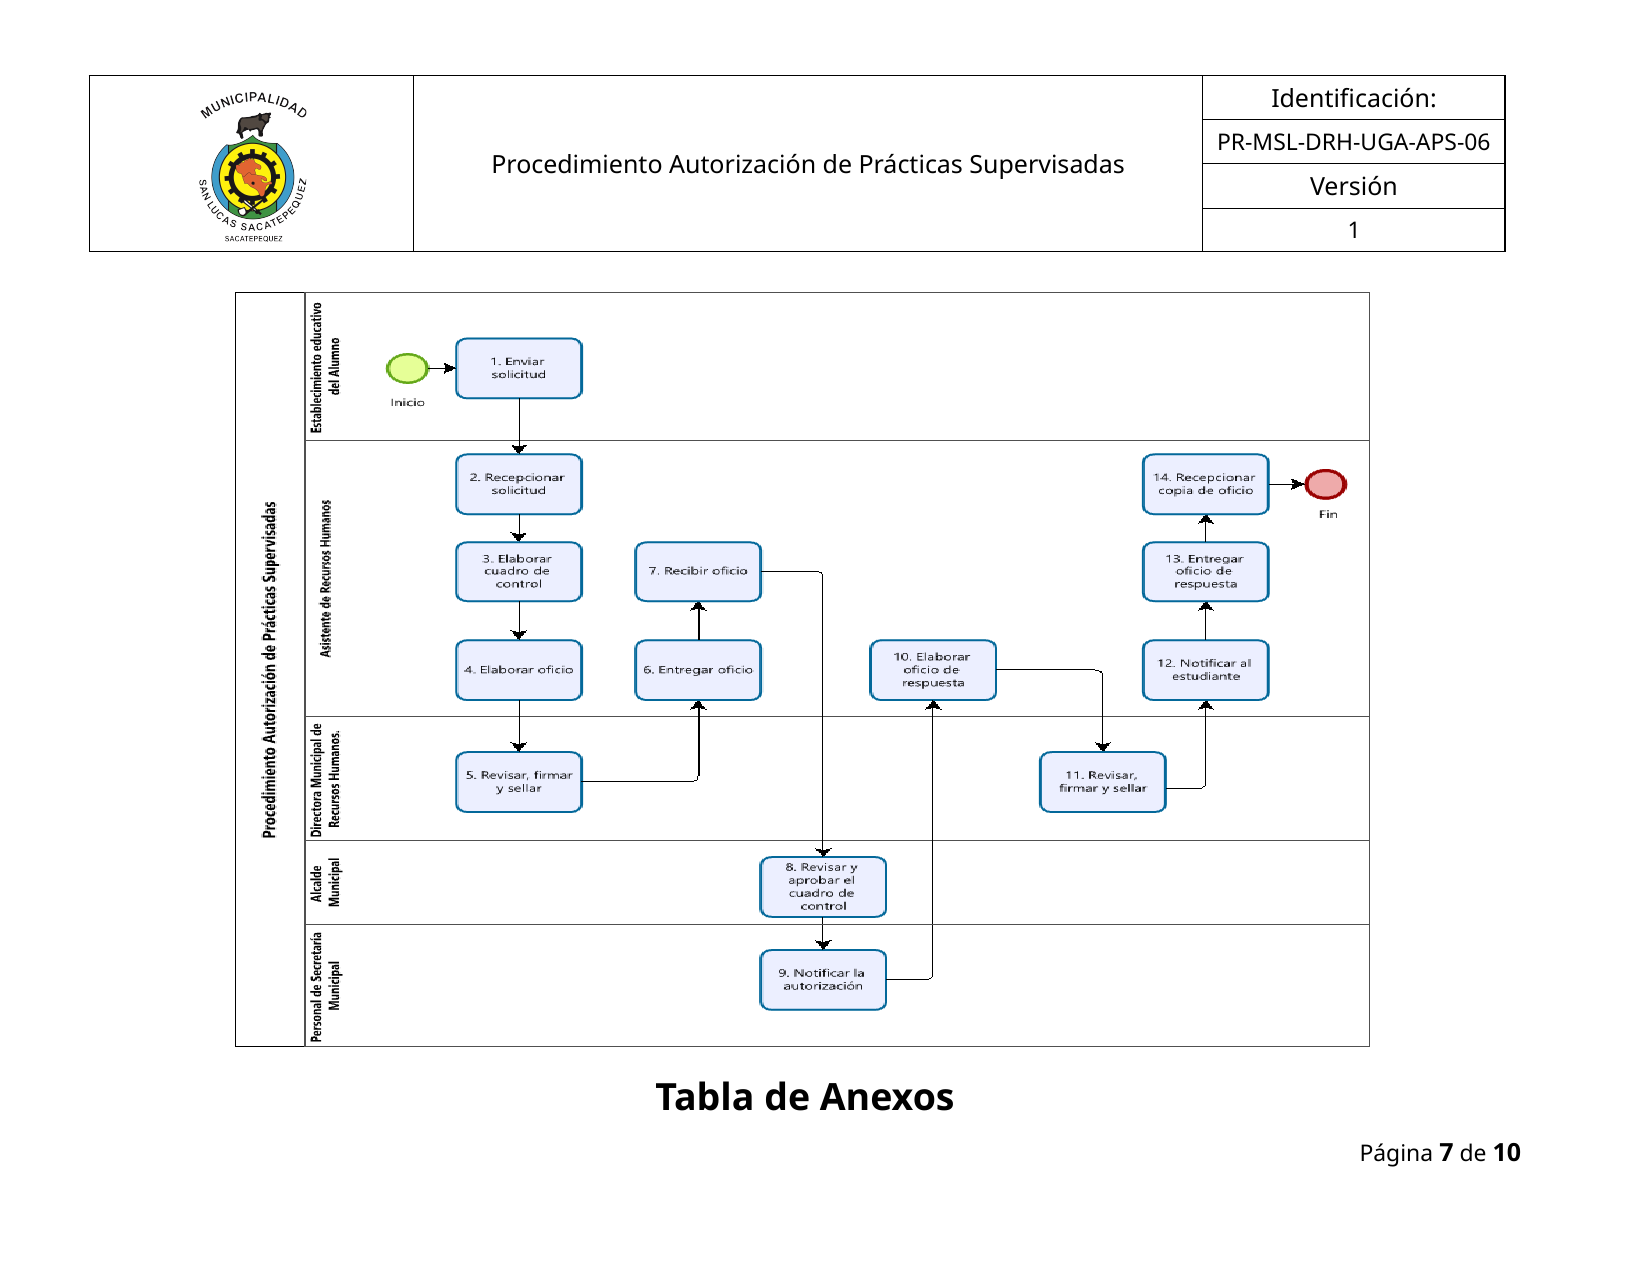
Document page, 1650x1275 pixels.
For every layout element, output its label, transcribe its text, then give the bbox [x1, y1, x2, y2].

picture [199, 92, 307, 242]
picture [234, 283, 1375, 1051]
text Tabla de Anexos [89, 1070, 1521, 1121]
